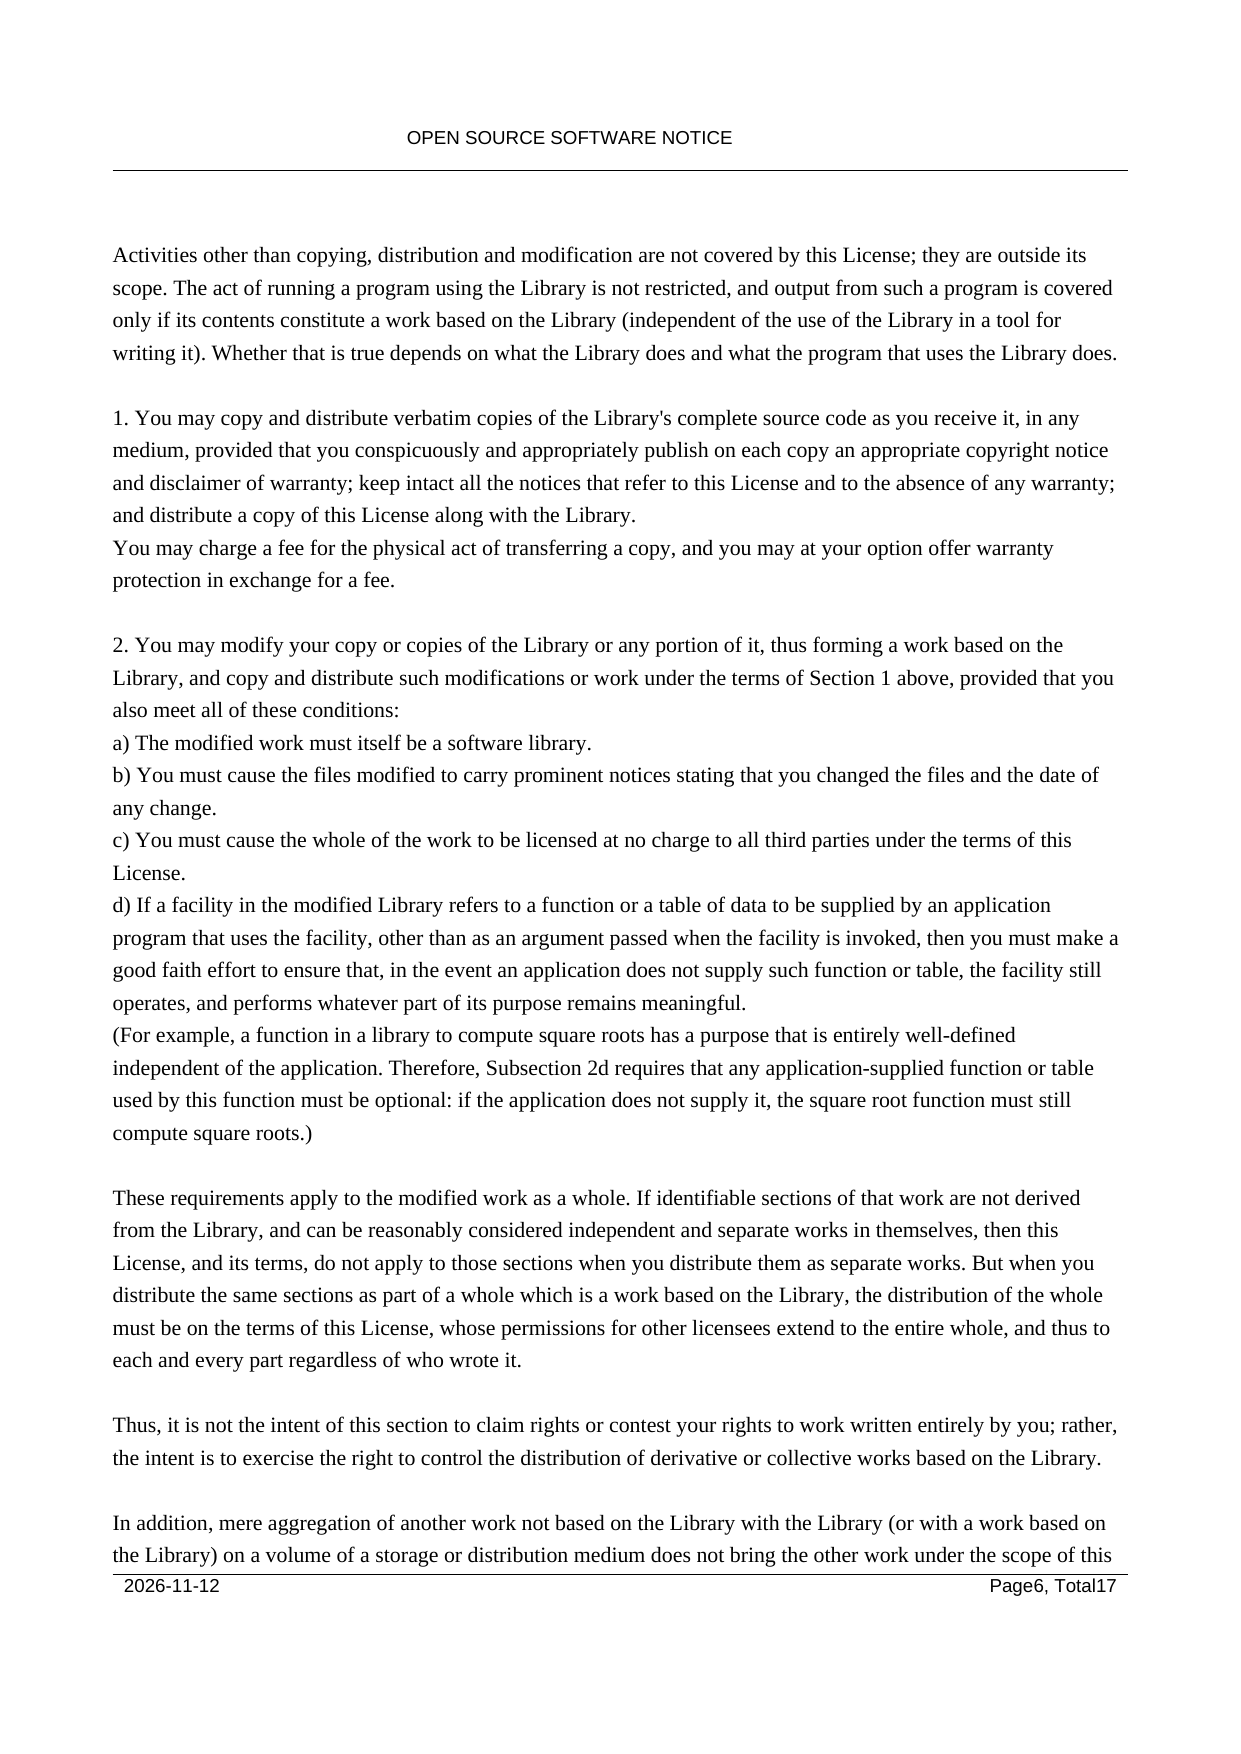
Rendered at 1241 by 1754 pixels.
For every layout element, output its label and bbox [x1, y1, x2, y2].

text [112, 206, 1128, 1571]
